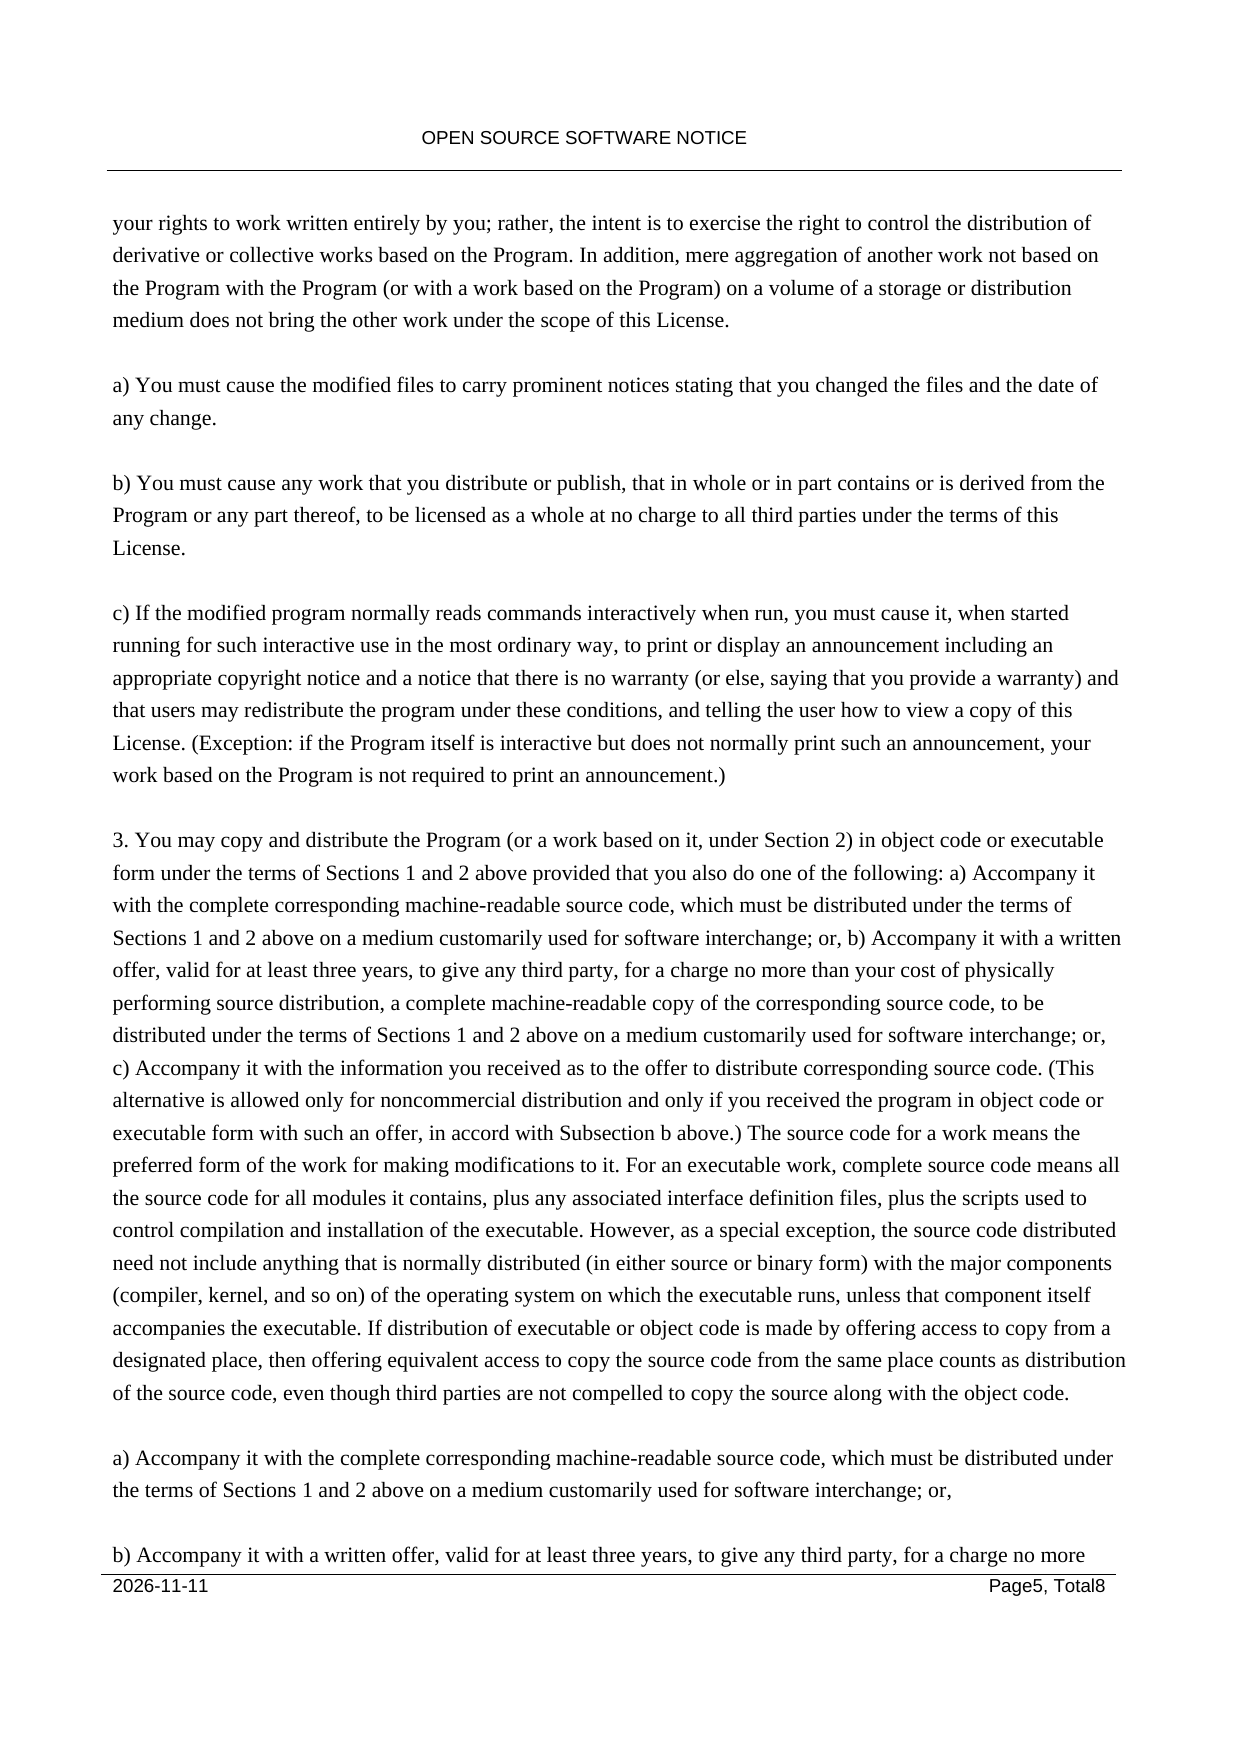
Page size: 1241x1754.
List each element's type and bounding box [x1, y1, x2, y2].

text [112, 206, 1128, 1571]
